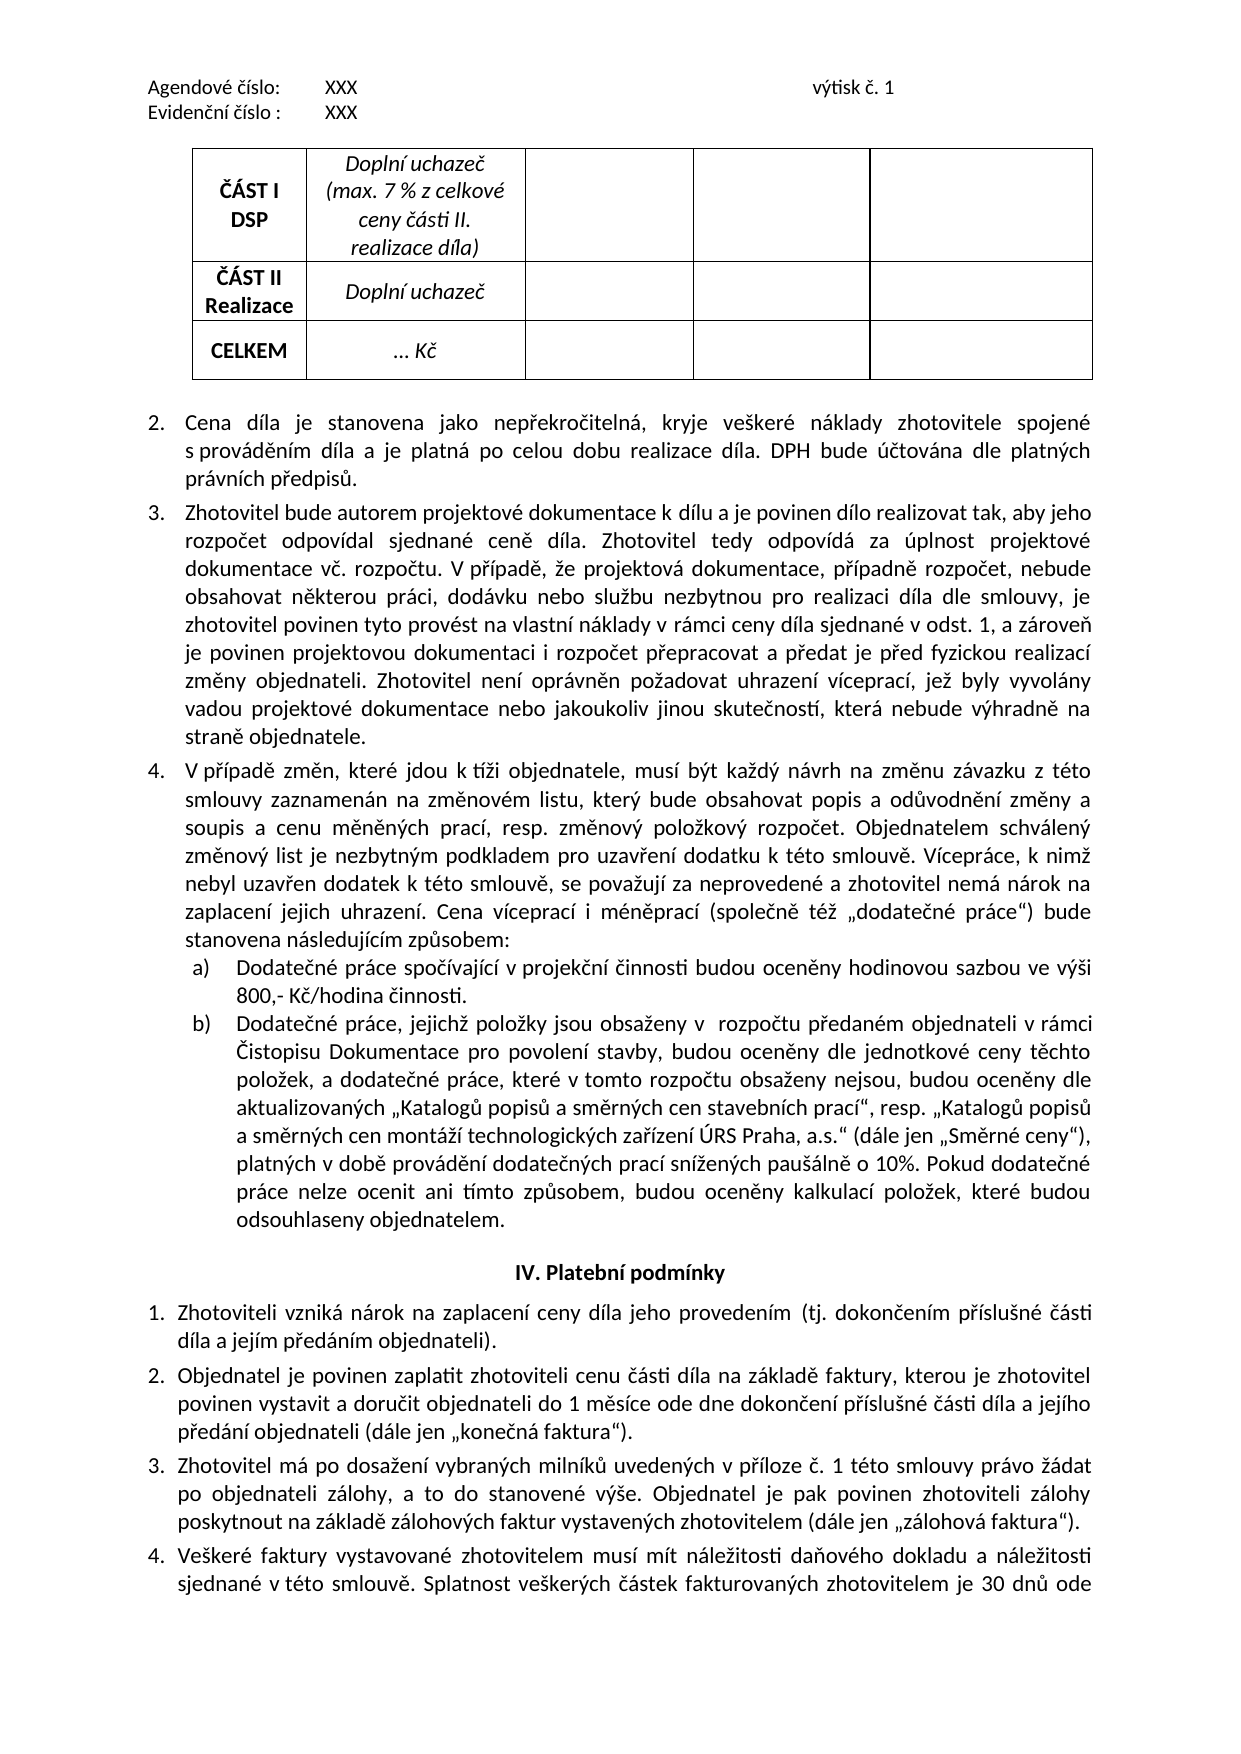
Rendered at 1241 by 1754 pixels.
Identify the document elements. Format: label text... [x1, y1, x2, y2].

table_cell [694, 262, 869, 320]
list Zhotoviteli vzniká nárok na zaplacení ceny díla jeho provedením (tj. dokončením příslušné části díla a jejím předáním objednateli). [148, 1298, 1093, 1354]
table_cell ČÁST I DSP [193, 149, 306, 261]
table_cell [694, 149, 869, 261]
table_cell CELKEM [193, 321, 306, 379]
table_cell [526, 321, 693, 379]
table_cell ČÁST II Realizace [193, 262, 306, 320]
table_cell … Kč [307, 321, 525, 379]
table_cell [526, 262, 693, 320]
table_cell [526, 149, 693, 261]
table_cell [871, 149, 1092, 261]
table_cell [871, 321, 1092, 379]
list Cena díla je stanovena jako nepřekročitelná, kryje veškeré náklady zhotovitele spojené s prováděním díla a je platná po celou dobu realizace díla. DPH bude účtována dle platných právních předpisů. [148, 408, 1093, 492]
list Dodatečné práce, jejichž položky jsou obsaženy v rozpočtu předaném objednateli v rámci Čistopisu Dokumentace pro povolení stavby, budou oceněny dle jednotkové ceny těchto položek, a dodatečné práce, které v tomto rozpočtu obsaženy nejsou, budou oceněny dle aktualizovaných „Katalogů popisů a směrných cen stavebních prací“, resp. „Katalogů popisů a směrných cen montáží technologických zařízení ÚRS Praha, a.s.“ (dále jen „Směrné ceny“), platných v době provádění dodatečných prací snížených paušálně o 10%. Pokud dodatečné práce nelze ocenit ani tímto způsobem, budou oceněny kalkulací položek, které budou odsouhlaseny objednatelem. [192, 1009, 1093, 1233]
table_cell [871, 262, 1092, 320]
table_cell [694, 321, 869, 379]
list Objednatel je povinen zaplatit zhotoviteli cenu části díla na základě faktury, kterou je zhotovitel povinen vystavit a doručit objednateli do 1 měsíce ode dne dokončení příslušné části díla a jejího předání objednateli (dále jen „konečná faktura“). [148, 1361, 1093, 1445]
table_cell Doplní uchazeč [307, 262, 525, 320]
table_cell Doplní uchazeč (max. 7 % z celkové ceny části II. realizace díla) [307, 149, 525, 261]
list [148, 1541, 1093, 1597]
text IV. Platební podmínky [148, 1258, 1093, 1286]
list Zhotovitel bude autorem projektové dokumentace k dílu a je povinen dílo realizovat tak, aby jeho rozpočet odpovídal sjednané ceně díla. Zhotovitel tedy odpovídá za úplnost projektové dokumentace vč. rozpočtu. V případě, že projektová dokumentace, případně rozpočet, nebude obsahovat některou práci, dodávku nebo službu nezbytnou pro realizaci díla dle smlouvy, je zhotovitel povinen tyto provést na vlastní náklady v rámci ceny díla sjednané v odst. 1, a zároveň je povinen projektovou dokumentaci i rozpočet přepracovat a předat je před fyzickou realizací změny objednateli. Zhotovitel není oprávněn požadovat uhrazení víceprací, jež byly vyvolány vadou projektové dokumentace nebo jakoukoliv jinou skutečností, která nebude výhradně na straně objednatele. [148, 498, 1093, 750]
list Zhotovitel má po dosažení vybraných milníků uvedených v příloze č. 1 této smlouvy právo žádat po objednateli zálohy, a to do stanovené výše. Objednatel je pak povinen zhotoviteli zálohy poskytnout na základě zálohových faktur vystavených zhotovitelem (dále jen „zálohová faktura“). [148, 1451, 1093, 1535]
list V případě změn, které jdou k tíži objednatele, musí být každý návrh na změnu závazku z této smlouvy zaznamenán na změnovém listu, který bude obsahovat popis a odůvodnění změny a soupis a cenu měněných prací, resp. změnový položkový rozpočet. Objednatelem schválený změnový list je nezbytným podkladem pro uzavření dodatku k této smlouvě. Vícepráce, k nimž nebyl uzavřen dodatek k této smlouvě, se považují za neprovedené a zhotovitel nemá nárok na zaplacení jejich uhrazení. Cena víceprací i méněprací (společně též „dodatečné práce“) bude stanovena následujícím způsobem: [148, 757, 1093, 953]
list Dodatečné práce spočívající v projekční činnosti budou oceněny hodinovou sazbou ve výši 800,- Kč/hodina činnosti. [192, 953, 1093, 1009]
